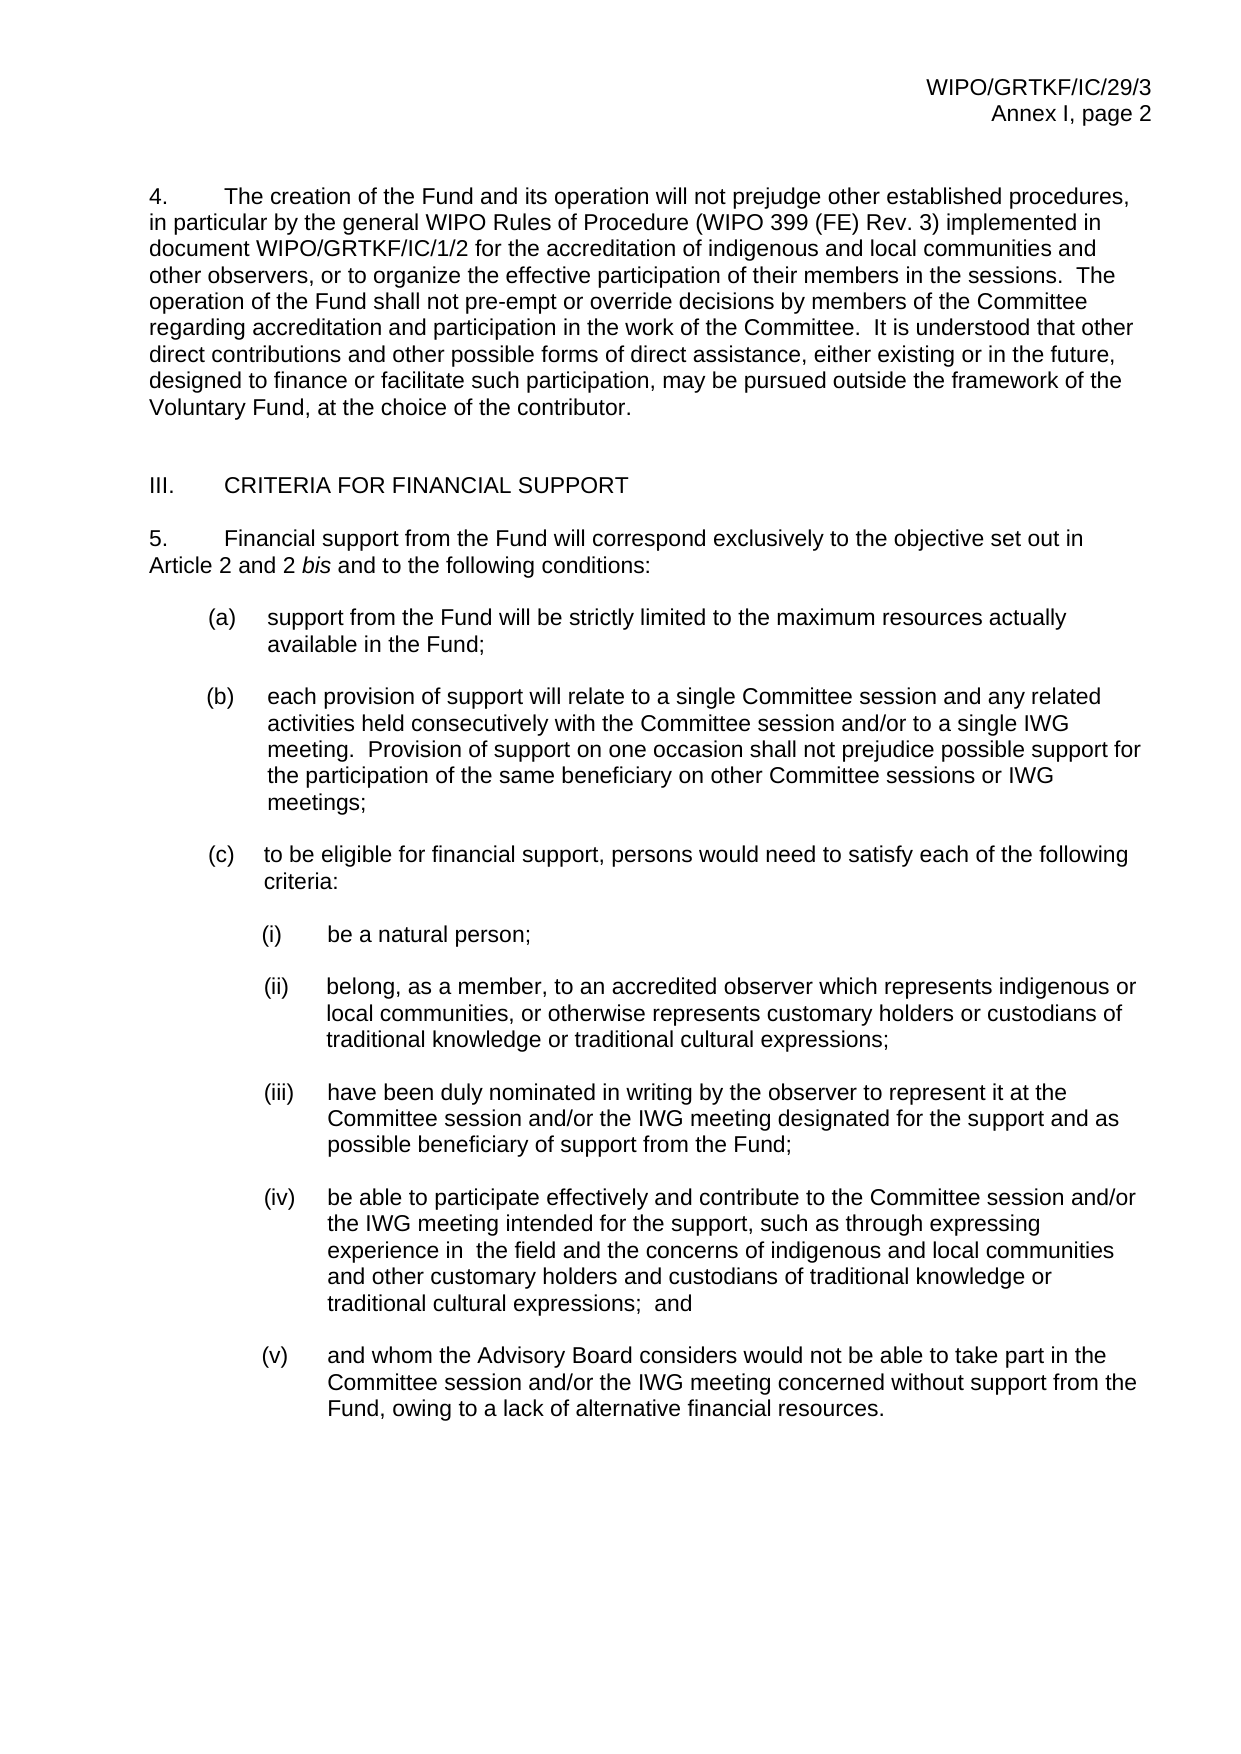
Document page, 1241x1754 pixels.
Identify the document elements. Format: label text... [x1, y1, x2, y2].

list and whom the Advisory Board considers would not be able to take part in the Committee session and/or the IWG meeting concerned without support from the Fund, owing to a lack of alternative financial resources. [261, 1342, 1152, 1421]
text 4. The creation of the Fund and its operation will not prejudge other established procedures, in particular by the general WIPO Rules of Procedure (WIPO 399 (FE) Rev. 3) implemented in document WIPO/GRTKF/IC/1/2 for the accreditation of indigenous and local communities and other observers, or to organize the effective participation of their members in the sessions. The operation of the Fund shall not pre-empt or override decisions by members of the Committee regarding accreditation and participation in the work of the Committee. It is understood that other direct contributions and other possible forms of direct assistance, either existing or in the future, designed to finance or facilitate such participation, may be pursued outside the framework of the Voluntary Fund, at the choice of the contributor. [149, 183, 1152, 420]
list have been duly nominated in writing by the observer to represent it at the Committee session and/or the IWG meeting designated for the support and as possible beneficiary of support from the Fund; [263, 1079, 1152, 1158]
text (c) to be eligible for financial support, persons would need to satisfy each of the following criteria: [208, 841, 1152, 894]
list be a natural person; [261, 921, 1152, 947]
list belong, as a member, to an accredited observer which represents indigenous or local communities, or otherwise represents customary holders or custodians of traditional knowledge or traditional cultural expressions; [263, 973, 1152, 1052]
list be able to participate effectively and contribute to the Committee session and/or the IWG meeting intended for the support, such as through expressing experience in the field and the concerns of indigenous and local communities and other customary holders and custodians of traditional knowledge or traditional cultural expressions; and [263, 1184, 1152, 1316]
text (a) support from the Fund will be strictly limited to the maximum resources actually available in the Fund; [208, 604, 1152, 657]
text (b) each provision of support will relate to a single Committee session and any related activities held consecutively with the Committee session and/or to a single IWG meeting. Provision of support on one occasion shall not prejudice possible support for the participation of the same beneficiary on other Committee sessions or IWG meetings; [206, 683, 1152, 815]
text 5. Financial support from the Fund will correspond exclusively to the objective set out in Article 2 and 2 bis and to the following conditions: [149, 525, 1152, 578]
text III. CRITERIA FOR FINANCIAL SUPPORT [149, 472, 1152, 499]
